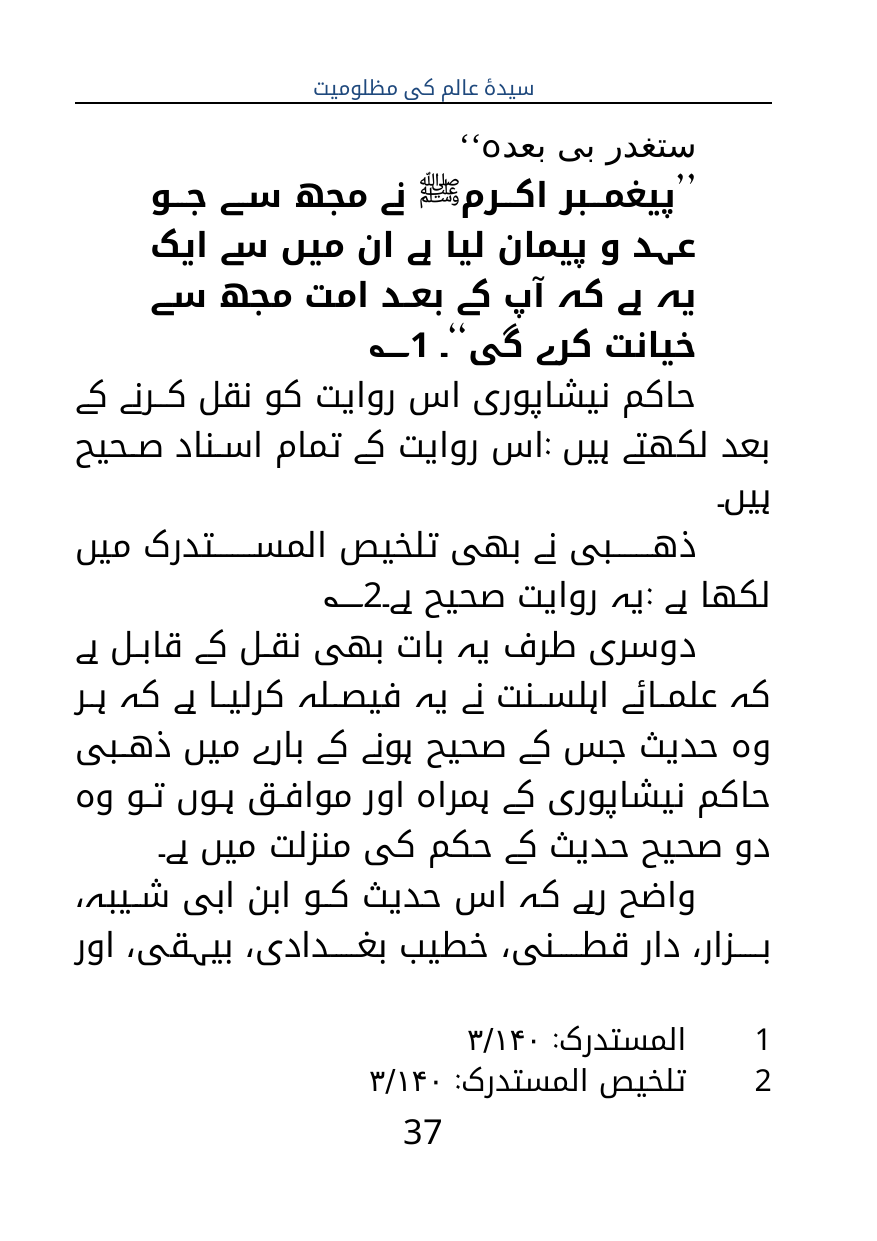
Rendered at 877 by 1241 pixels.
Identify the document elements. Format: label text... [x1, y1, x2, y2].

text حاکم نیشاپوری اس روایت کو نقل کرنے کے بعد لکھتے ہیں :اس روایت کے تمام اسناد صحیح ہیں۔ [75, 367, 772, 517]
text دوسری طرف یہ بات بھی نقل کے قابل ہے کہ علمائے اہلسنت نے یہ فیصلہ کرلیا ہے کہ ہر وہ حدیث جس کے صحیح ہونے کے بارے میں ذھبی حاکم نیشاپوری کے ہمراہ اور موافق ہوں تو وہ دو صحیح حدیث کے حکم کی منزلت میں ہے۔ [75, 617, 772, 867]
text ذھبی نے بھی تلخیص المستدرک میں لکھا ہے :یہ روایت صحیح ہے۔؎ [75, 517, 772, 617]
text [75, 867, 772, 967]
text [150, 117, 697, 167]
text ’’پیغمبر اکرمﷺ نے مجھ سے جو عہد و پیمان لیا ہے ان میں سے ایک یہ ہے کہ آپ کے بعد امت مجھ سے خیانت کرے گی‘‘۔ ؎ [150, 167, 697, 367]
